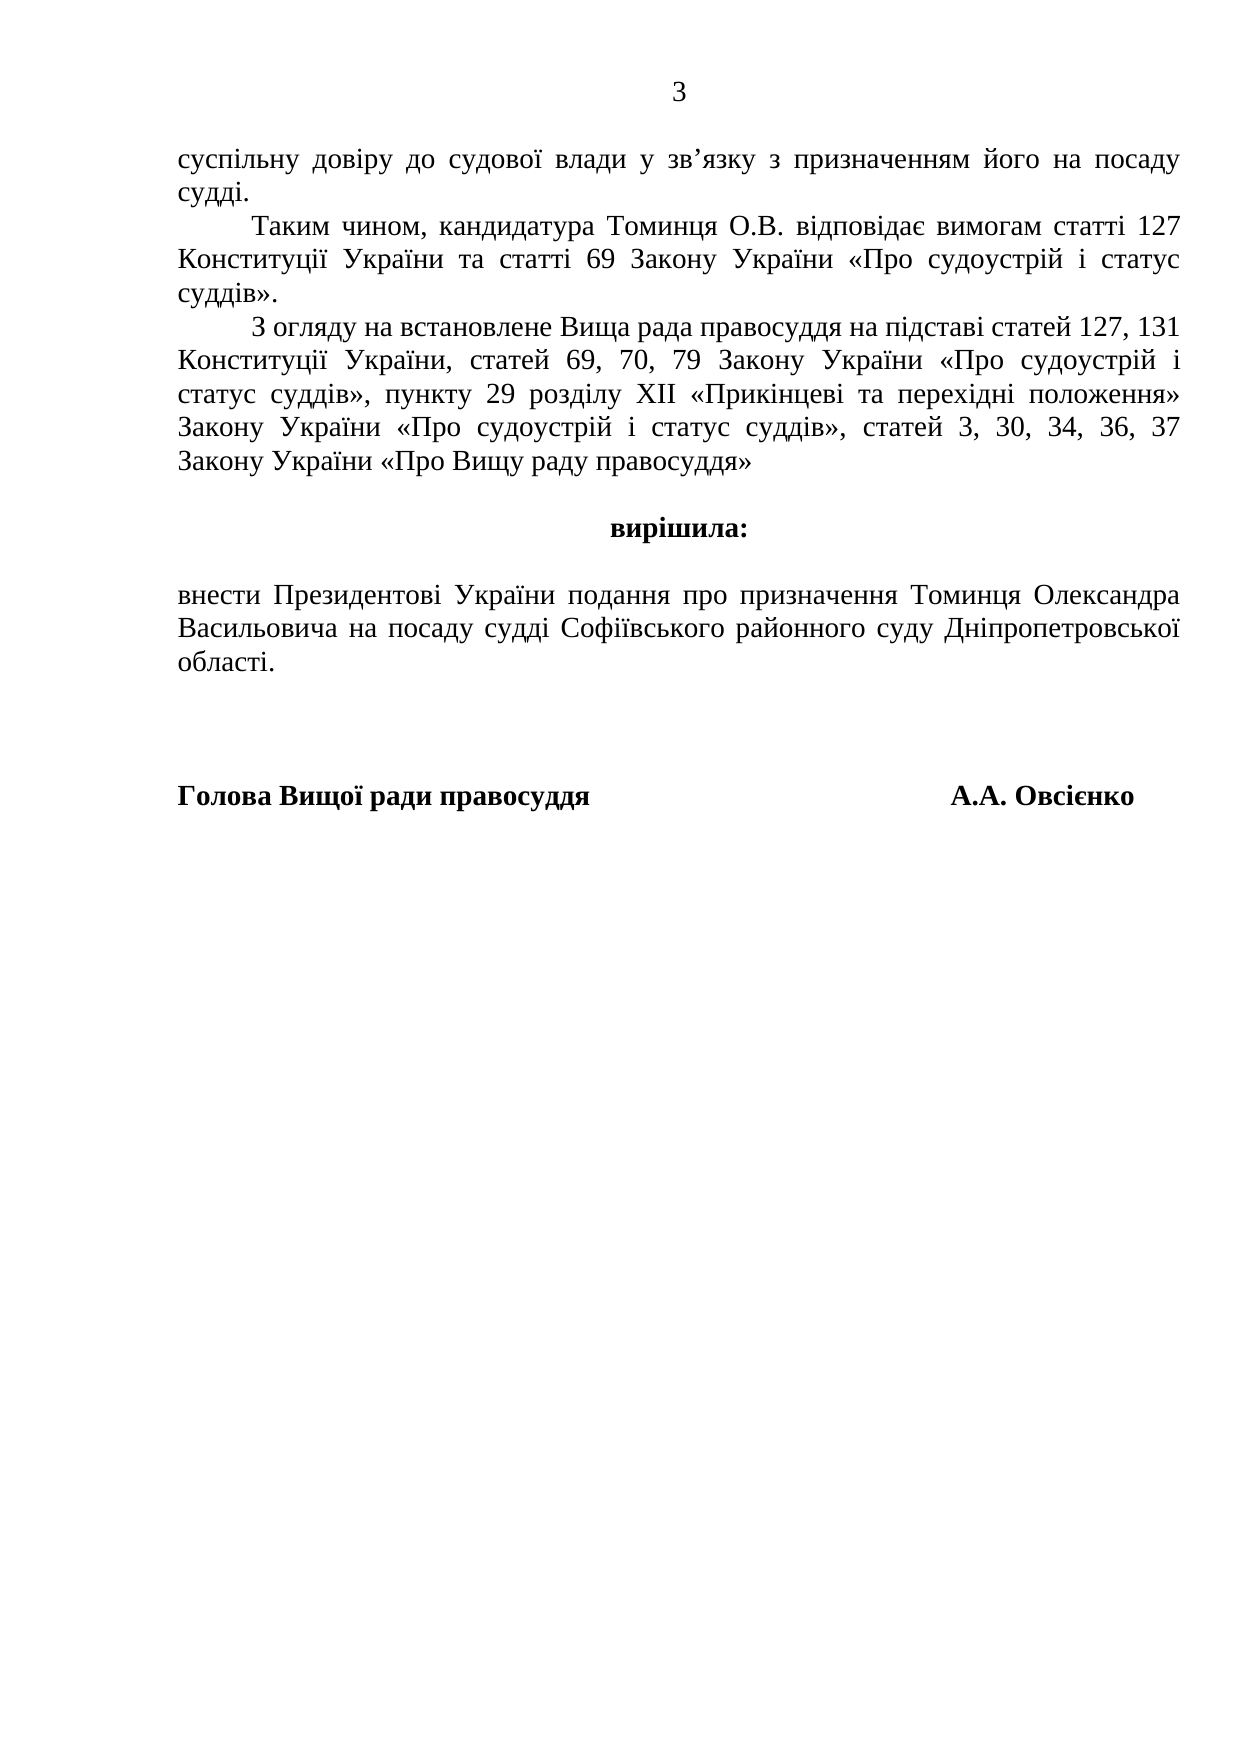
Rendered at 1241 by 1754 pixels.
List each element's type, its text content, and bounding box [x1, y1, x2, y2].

text внести Президентові України подання про призначення Томинця Олександра Васильовича на посаду судді Софіївського районного суду Дніпропетровської області. [177, 577, 1181, 678]
text Таким чином, кандидатура Томинця О.В. відповідає вимогам статті 127 Конституції України та статті 69 Закону України «Про судоустрій і статус суддів». [177, 208, 1181, 309]
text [177, 141, 1181, 208]
text вирішила: [177, 510, 1181, 543]
text Голова Вищої ради правосуддя А.А. Овсієнко [177, 778, 1181, 812]
text З огляду на встановлене Вища рада правосуддя на підставі статей 127, 131 Конституції України, статей 69, 70, 79 Закону України «Про судоустрій і статус суддів», пункту 29 розділу ХІІ «Прикінцеві та перехідні положення» Закону України «Про судоустрій і статус суддів», статей 3, 30, 34, 36, 37 Закону України «Про Вищу раду правосуддя» [177, 309, 1181, 476]
